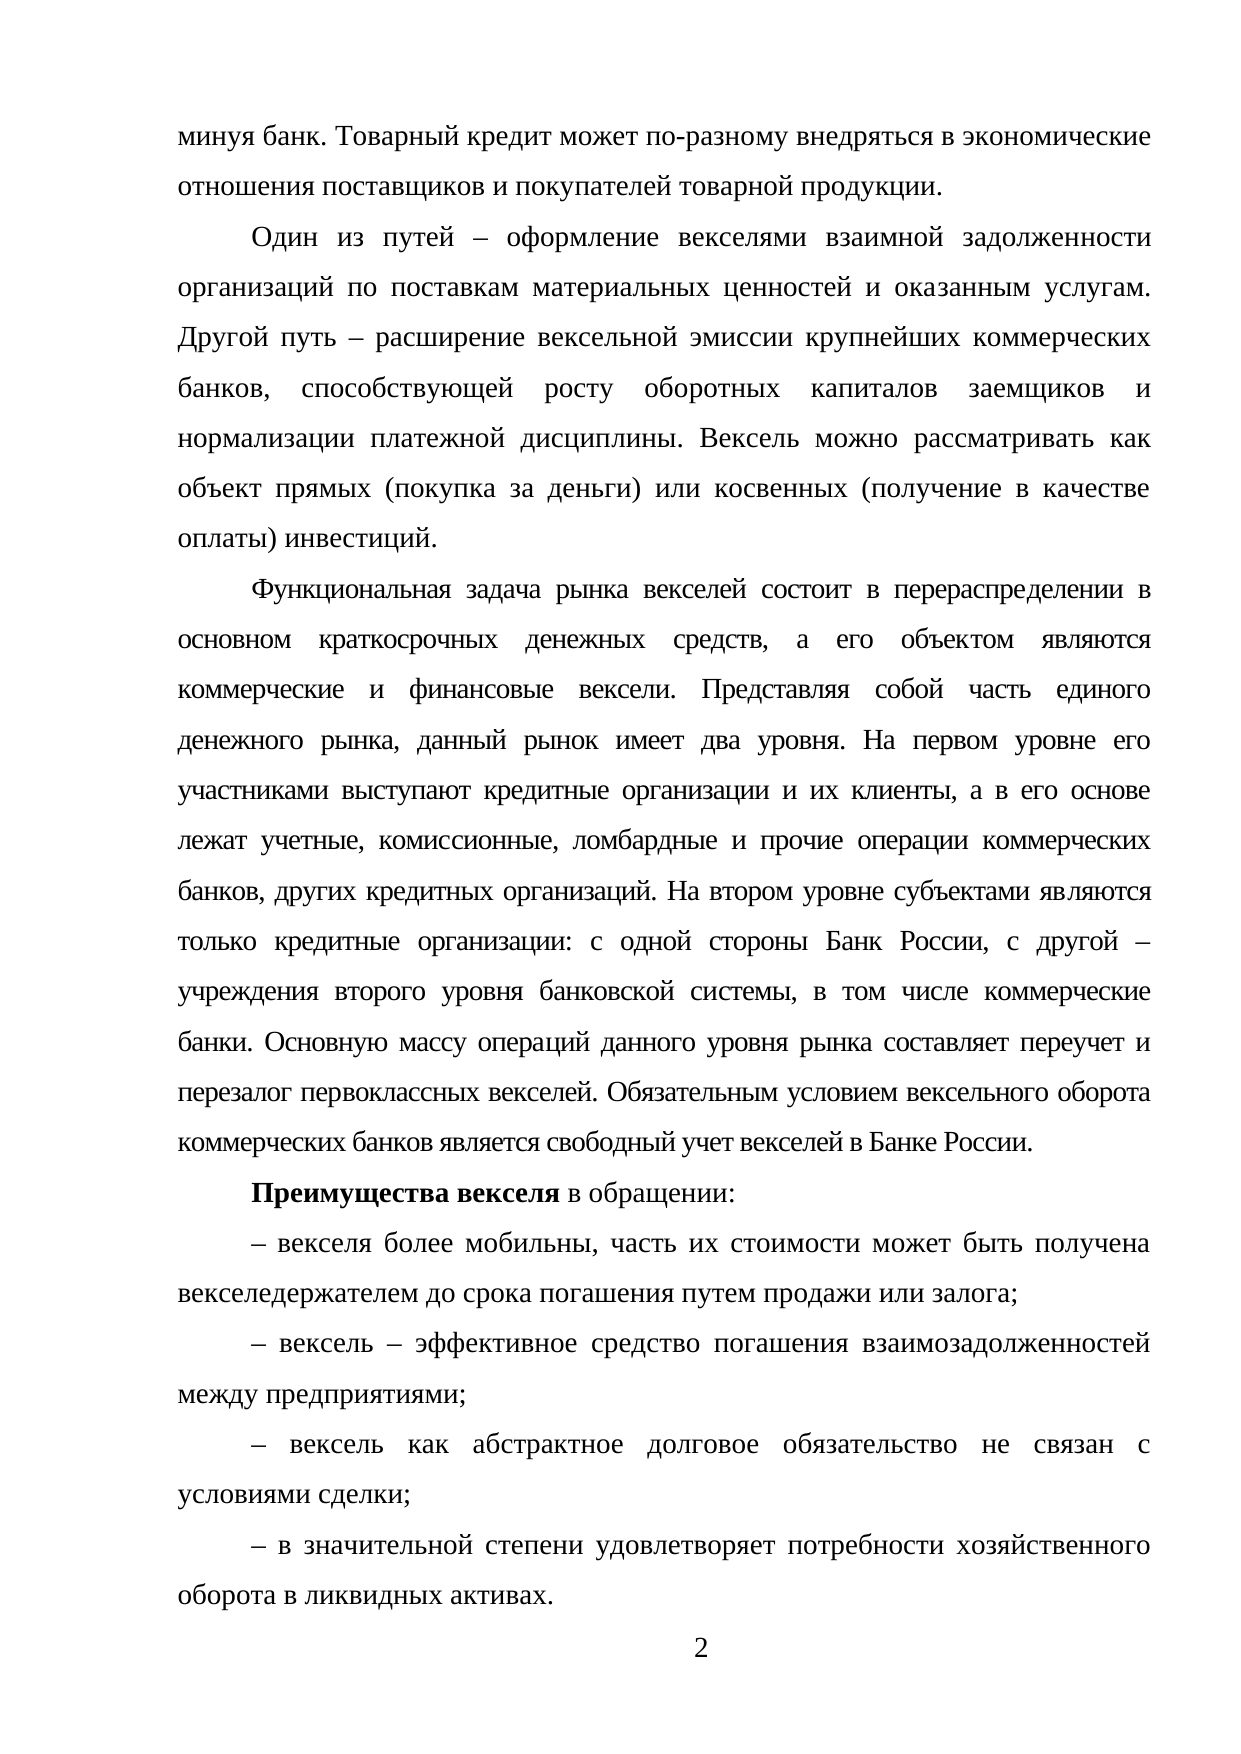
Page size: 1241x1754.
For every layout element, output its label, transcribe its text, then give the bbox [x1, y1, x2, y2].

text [177, 118, 1152, 202]
text Один из путей – оформление векселями взаимной задолженности организаций по поставкам материальных ценностей и оказанным услугам. Другой путь – расширение вексельной эмиссии крупнейших коммерческих банков, способствующей росту оборотных капиталов заемщиков и нормализации платежной дисциплины. Вексель можно рассматривать как объект прямых (покупка за деньги) или косвенных (получение в качестве оплаты) инвестиций. [177, 219, 1152, 554]
text – вексель как абстрактное долговое обязательство не связан с условиями сделки; [177, 1426, 1152, 1510]
text Функциональная задача рынка векселей состоит в перераспределении в основном краткосрочных денежных средств, а его объектом являются коммерческие и финансовые вексели. Представляя собой часть единого денежного рынка, данный рынок имеет два уровня. На первом уровне его участниками выступают кредитные организации и их клиенты, а в его основе лежат учетные, комиссионные, ломбардные и прочие операции коммерческих банков, других кредитных организаций. На втором уровне субъектами являются только кредитные организации: с одной стороны Банк России, с другой – учреждения второго уровня банковской системы, в том числе коммерческие банки. Основную массу операций данного уровня рынка составляет переучет и перезалог первоклассных векселей. Обязательным условием вексельного оборота коммерческих банков является свободный учет векселей в Банке России. [177, 571, 1152, 1158]
text – вексель – эффективное средство погашения взаимозадолженностей между предприятиями; [177, 1326, 1152, 1409]
text – в значительной степени удовлетворяет потребности хозяйственного оборота в ликвидных активах. [177, 1527, 1152, 1611]
text – векселя более мобильны, часть их стоимости может быть получена векселедержателем до срока погашения путем продажи или залога; [177, 1225, 1152, 1309]
text Преимущества векселя в обращении: [177, 1175, 1152, 1208]
